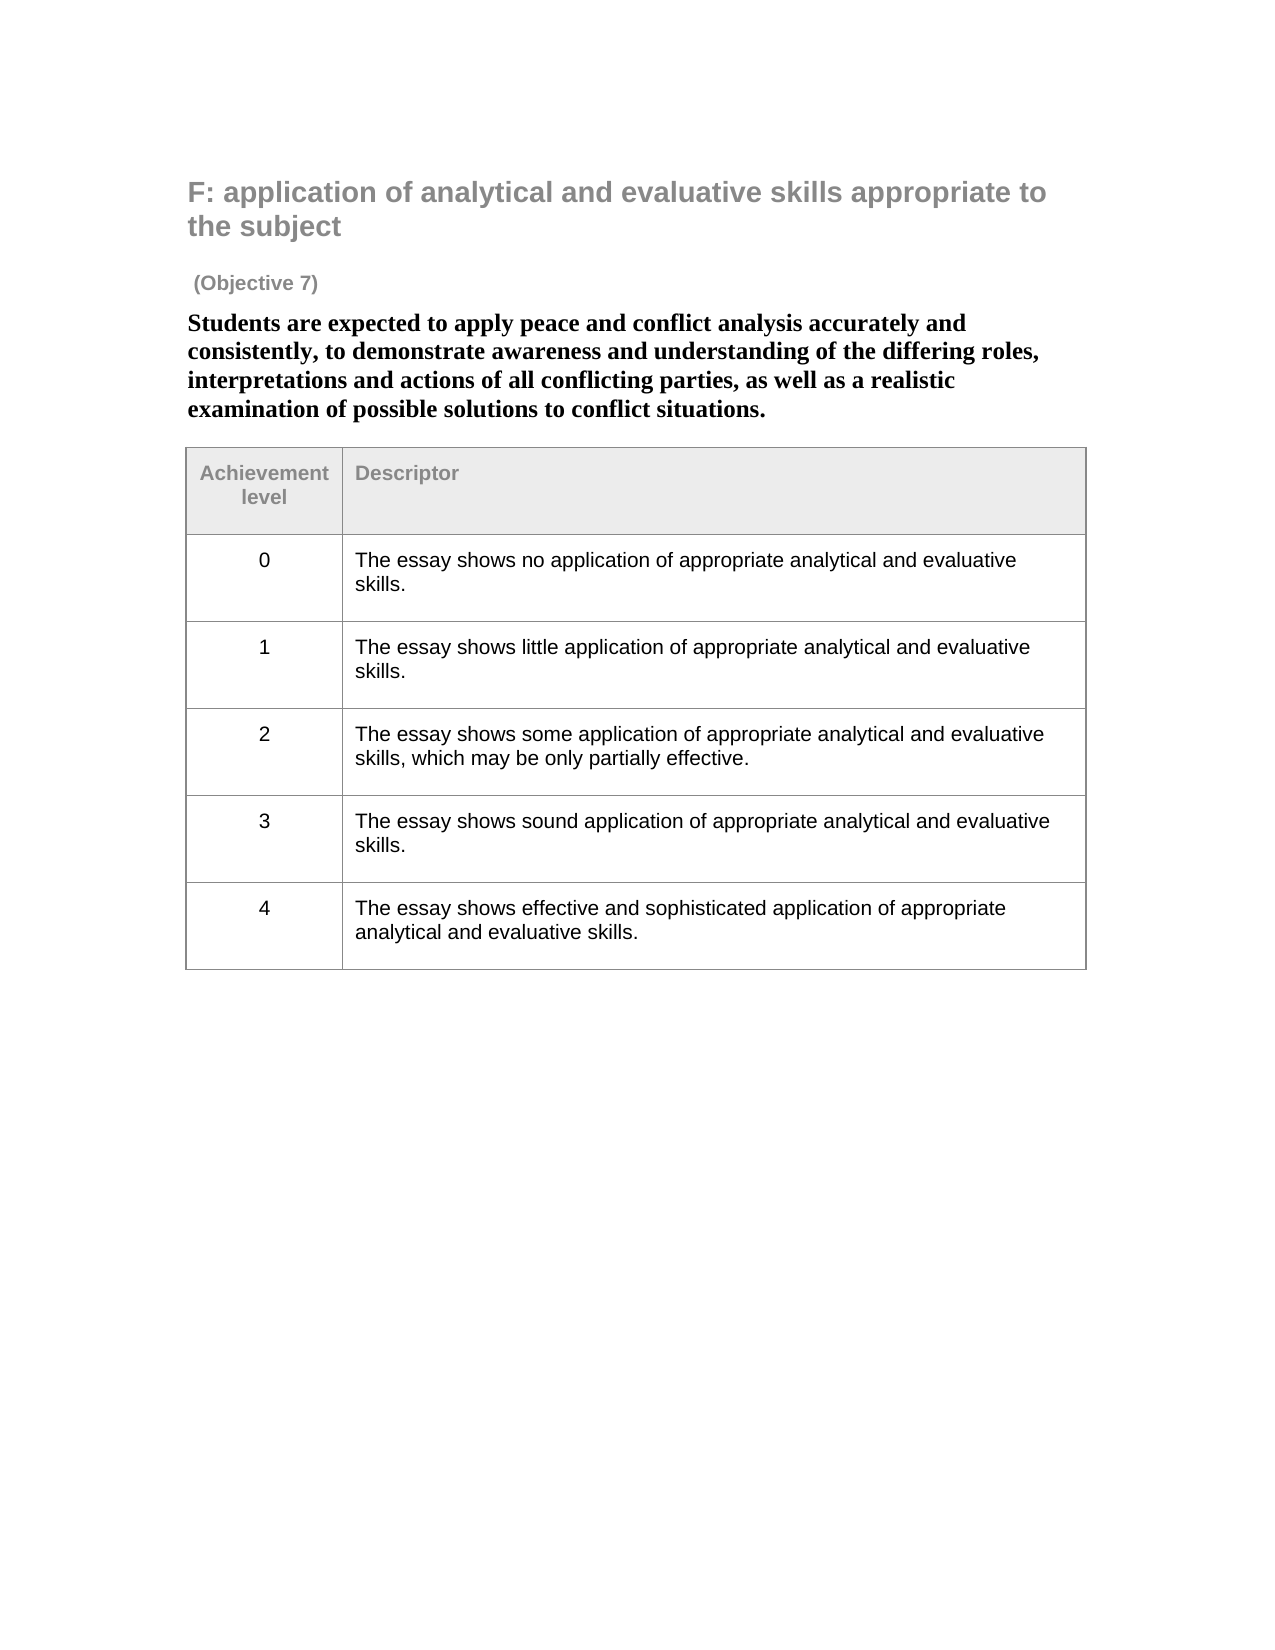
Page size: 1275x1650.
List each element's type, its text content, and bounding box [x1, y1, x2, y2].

text (Objective 7) [187, 271, 1087, 295]
table_cell 2 [187, 709, 342, 794]
table_header Achievement level [187, 448, 342, 534]
table_cell The essay shows no application of appropriate analytical and evaluative skills. [343, 535, 1085, 621]
table_cell 1 [187, 622, 342, 708]
table_cell 4 [187, 883, 342, 968]
table_cell 3 [187, 796, 342, 882]
text Students are expected to apply peace and conflict analysis accurately and consistently, to demonstrate awareness and understanding of the differing roles, interpretations and actions of all conflicting parties, as well as a realistic examination of possible solutions to conflict situations. [187, 308, 1087, 423]
table_cell The essay shows little application of appropriate analytical and evaluative skills. [343, 622, 1085, 708]
subtitle F: application of analytical and evaluative skills appropriate to the subject [187, 175, 1087, 242]
table_cell The essay shows sound application of appropriate analytical and evaluative skills. [343, 796, 1085, 882]
table_cell 0 [187, 535, 342, 621]
table_cell The essay shows effective and sophisticated application of appropriate analytical and evaluative skills. [343, 883, 1085, 968]
table_header Descriptor [343, 448, 1085, 534]
table_cell The essay shows some application of appropriate analytical and evaluative skills, which may be only partially effective. [343, 709, 1085, 794]
